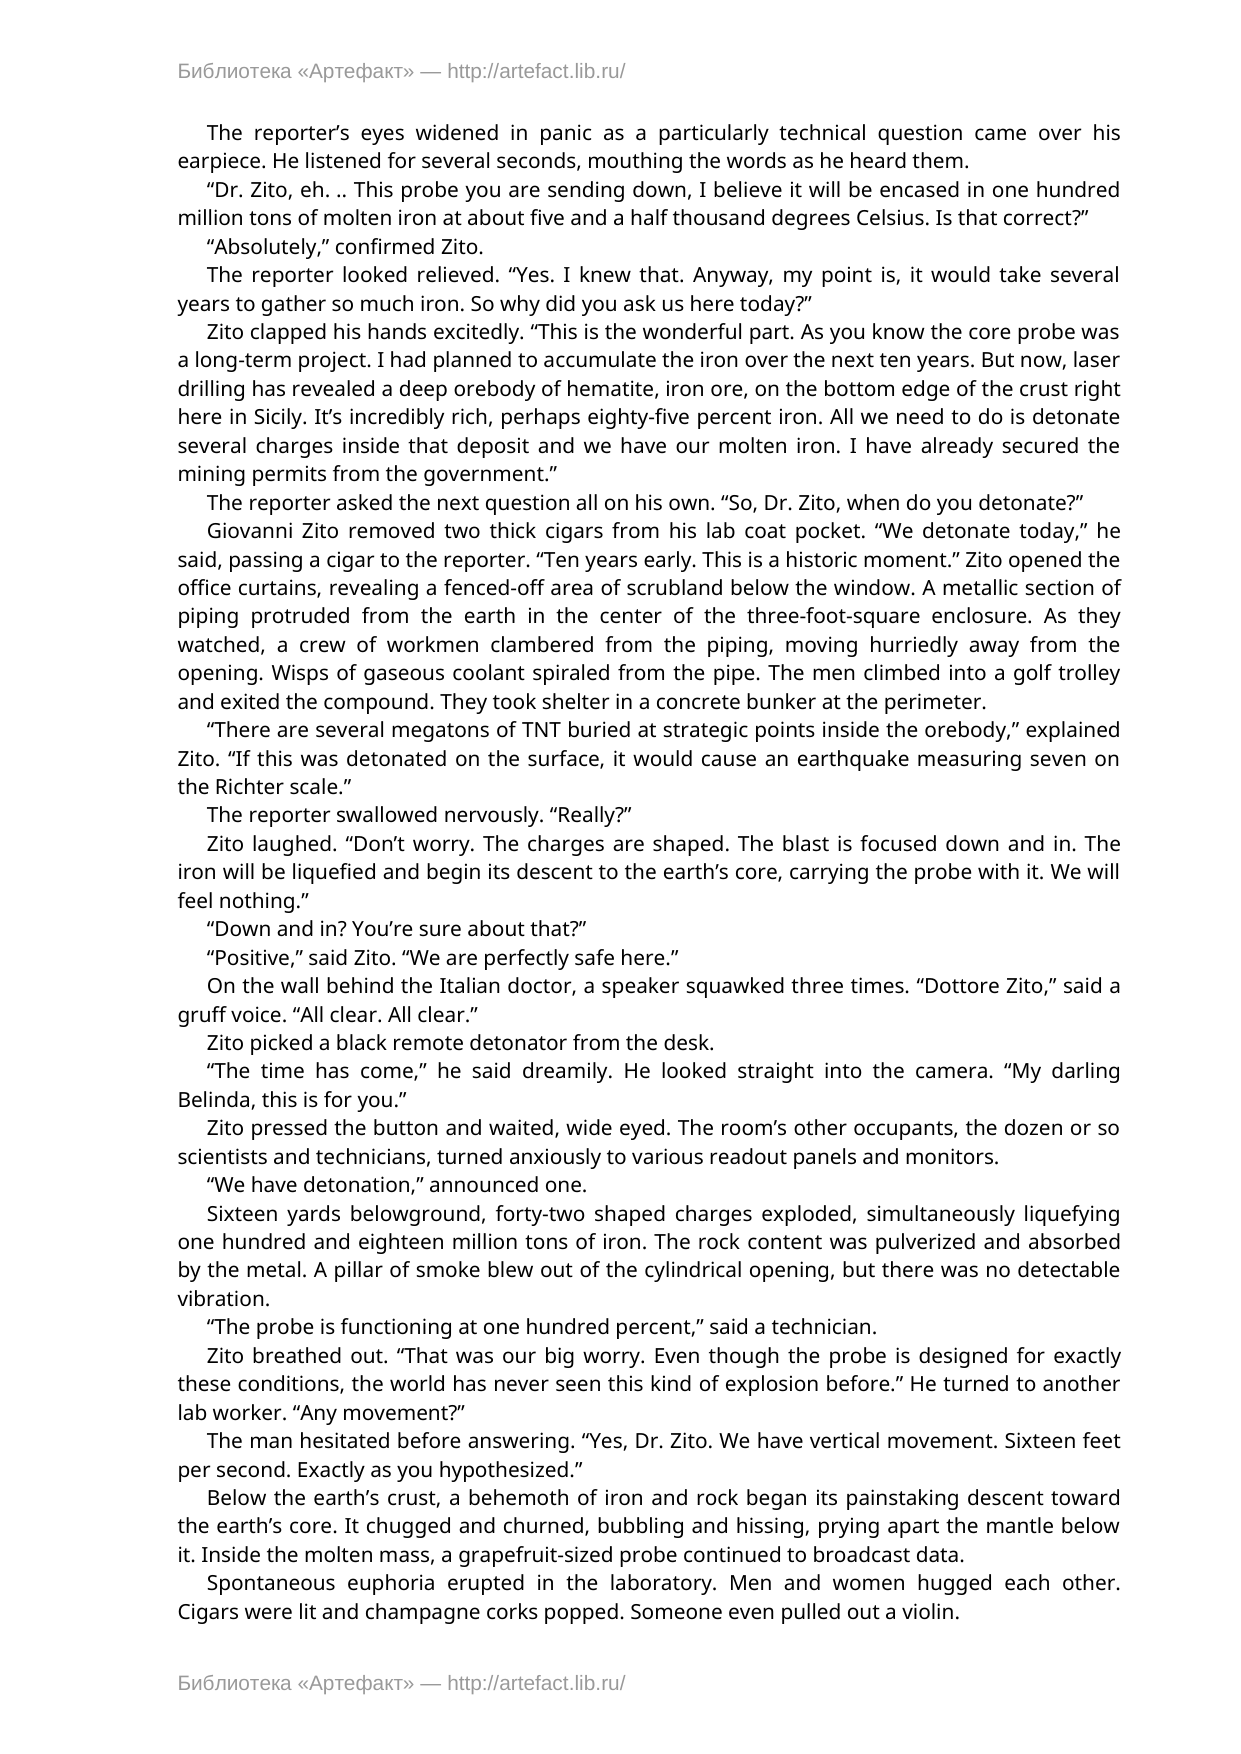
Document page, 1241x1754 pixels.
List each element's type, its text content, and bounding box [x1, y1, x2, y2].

text Giovanni Zito removed two thick cigars from his lab coat pocket. “We detonate today,” he said, passing a cigar to the reporter. “Ten years early. This is a historic moment.” Zito opened the office curtains, revealing a fenced-off area of scrubland below the window. A metallic section of piping protruded from the earth in the center of the three-foot-square enclosure. As they watched, a crew of workmen clambered from the piping, moving hurriedly away from the opening. Wisps of gaseous coolant spiraled from the pipe. The men climbed into a golf trolley and exited the compound. They took shelter in a concrete bunker at the perimeter. [177, 516, 1122, 715]
text “We have detonation,” announced one. [177, 1170, 1122, 1199]
text Zito picked a black remote detonator from the desk. [177, 1028, 1122, 1057]
text “The probe is functioning at one hundred percent,” said a technician. [177, 1312, 1122, 1341]
text The reporter swallowed nervously. “Really?” [177, 801, 1122, 829]
text Spontaneous euphoria erupted in the laboratory. Men and women hugged each other. Cigars were lit and champagne corks popped. Someone even pulled out a violin. [177, 1568, 1122, 1625]
text Zito pressed the button and waited, wide eyed. The room’s other occupants, the dozen or so scientists and technicians, turned anxiously to various readout panels and monitors. [177, 1113, 1122, 1170]
text On the wall behind the Italian doctor, a speaker squawked three times. “Dottore Zito,” said a gruff voice. “All clear. All clear.” [177, 971, 1122, 1028]
text “Dr. Zito, eh. .. This probe you are sending down, I believe it will be encased in one hundred million tons of molten iron at about five and a half thousand degrees Celsius. Is that correct?” [177, 175, 1122, 232]
text Zito clapped his hands excitedly. “This is the wonderful part. As you know the core probe was a long-term project. I had planned to accumulate the iron over the next ten years. But now, laser drilling has revealed a deep orebody of hematite, iron ore, on the bottom edge of the crust right here in Sicily. It’s incredibly rich, perhaps eighty-five percent iron. All we need to do is detonate several charges inside that deposit and we have our molten iron. I have already secured the mining permits from the government.” [177, 317, 1122, 488]
text “The time has come,” he said dreamily. He looked straight into the camera. “My darling Belinda, this is for you.” [177, 1057, 1122, 1113]
text The reporter’s eyes widened in panic as a particularly technical question came over his earpiece. He listened for several seconds, mouthing the words as he heard them. [177, 118, 1122, 175]
text The reporter asked the next question all on his own. “So, Dr. Zito, when do you detonate?” [177, 488, 1122, 516]
text The man hesitated before answering. “Yes, Dr. Zito. We have vertical movement. Sixteen feet per second. Exactly as you hypothesized.” [177, 1426, 1122, 1483]
text Zito breathed out. “That was our big worry. Even though the probe is designed for exactly these conditions, the world has never seen this kind of explosion before.” He turned to another lab worker. “Any movement?” [177, 1341, 1122, 1426]
text Below the earth’s crust, a behemoth of iron and rock began its painstaking descent toward the earth’s core. It chugged and churned, bubbling and hissing, prying apart the mantle below it. Inside the molten mass, a grapefruit-sized probe continued to broadcast data. [177, 1483, 1122, 1568]
text Sixteen yards belowground, forty-two shaped charges exploded, simultaneously liquefying one hundred and eighteen million tons of iron. The rock content was pulverized and absorbed by the metal. A pillar of smoke blew out of the cylindrical opening, but there was no detectable vibration. [177, 1199, 1122, 1312]
text “Absolutely,” confirmed Zito. [177, 232, 1122, 260]
text Zito laughed. “Don’t worry. The charges are shaped. The blast is focused down and in. The iron will be liquefied and begin its descent to the earth’s core, carrying the probe with it. We will feel nothing.” [177, 829, 1122, 914]
text “There are several megatons of TNT buried at strategic points inside the orebody,” explained Zito. “If this was detonated on the surface, it would cause an earthquake measuring seven on the Richter scale.” [177, 715, 1122, 801]
text “Positive,” said Zito. “We are perfectly safe here.” [177, 943, 1122, 971]
text The reporter looked relieved. “Yes. I knew that. Anyway, my point is, it would take several years to gather so much iron. So why did you ask us here today?” [177, 260, 1122, 317]
text “Down and in? You’re sure about that?” [177, 914, 1122, 943]
